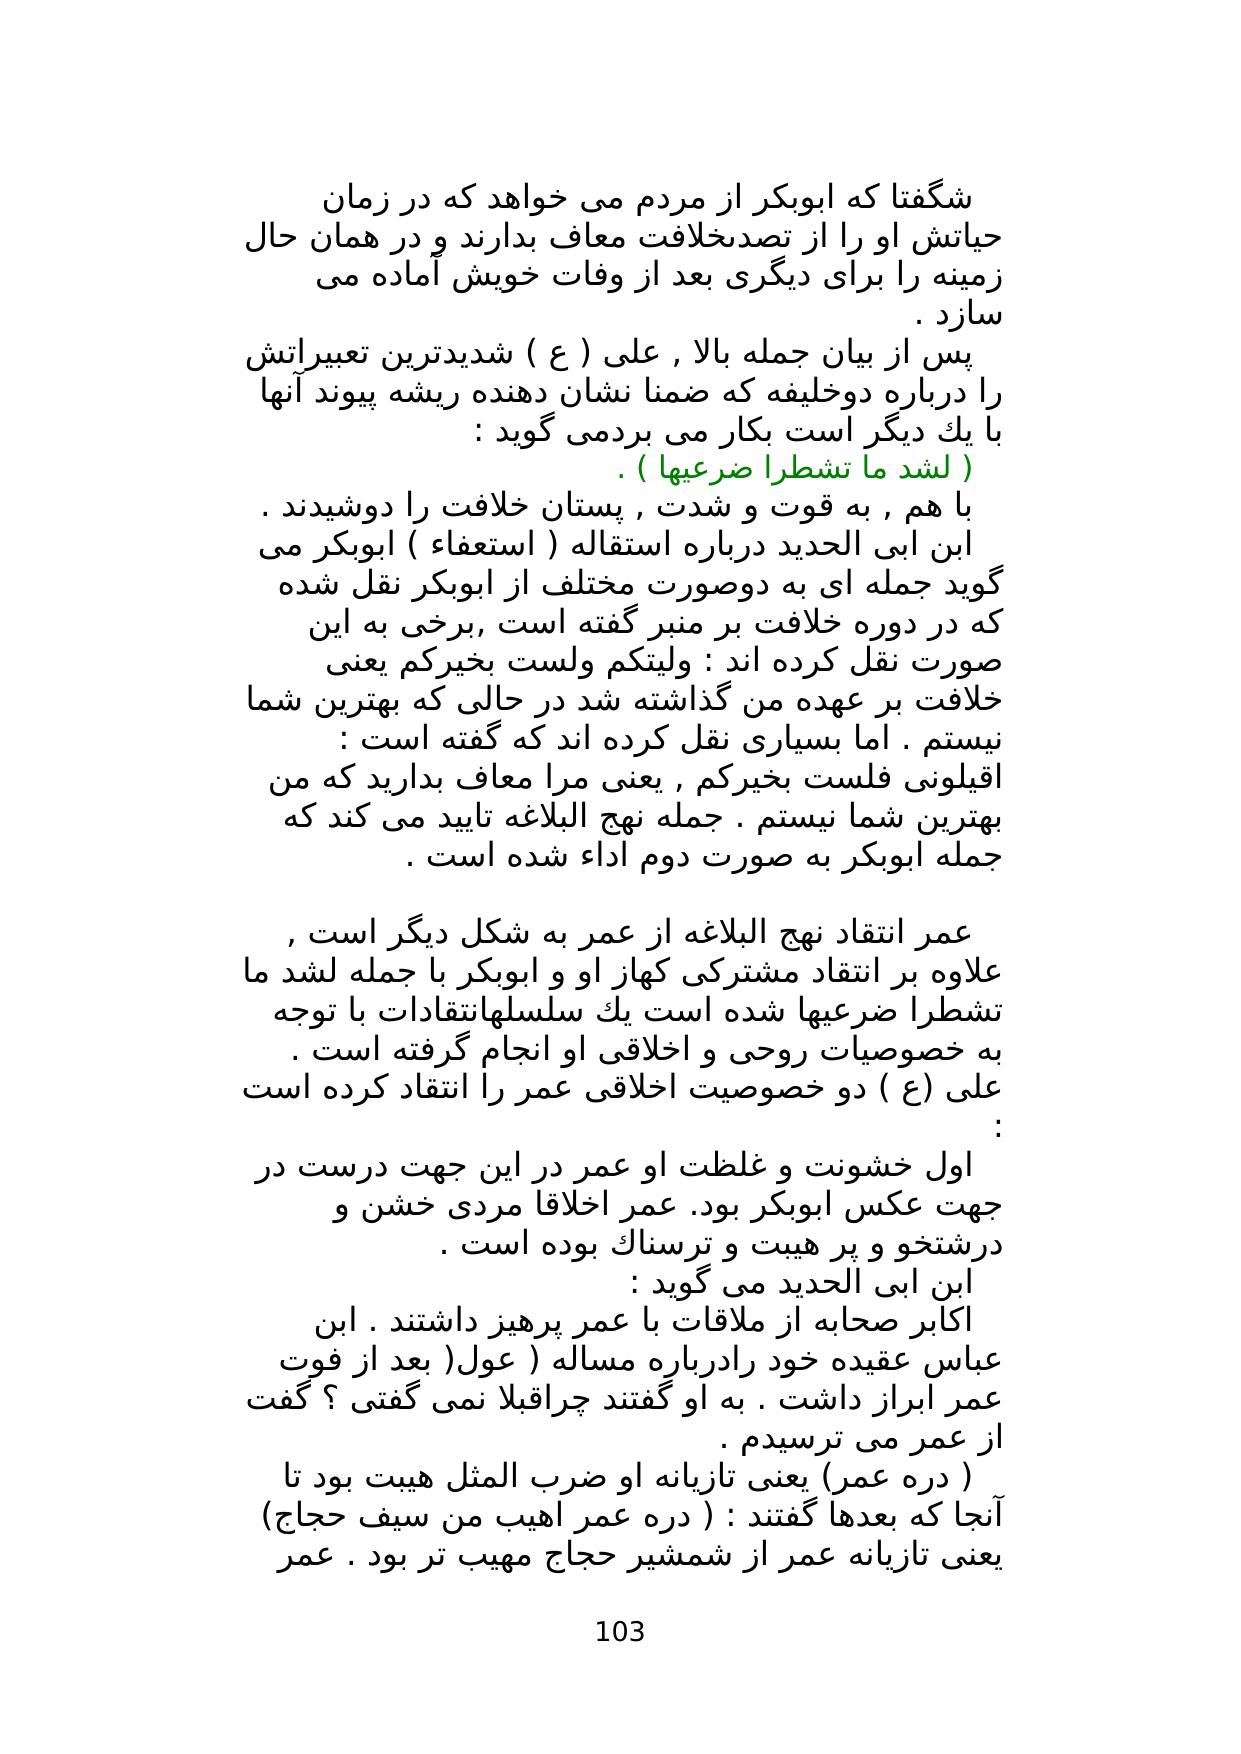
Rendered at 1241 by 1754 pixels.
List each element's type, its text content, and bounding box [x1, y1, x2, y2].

text با هم , به قوت و شدت , پستان خلافت را دوشيدند . [236, 486, 1004, 524]
text شگفتا كه ابوبكر از مردم مى خواهد كه در زمان حياتش او را از تصدىخلافت معاف بدارند و در همان حال زمينه را براى ديگرى بعد از وفات خويش آماده مى سازد . [236, 177, 1004, 333]
text عمر انتقاد نهج البلاغه از عمر به شكل ديگر است , علاوه بر انتقاد مشتركى كهاز او و ابوبكر با جمله لشد ما تشطرا ضرعيها شده است يك سلسلهانتقادات با توجه به خصوصيات روحى و اخلاقى او انجام گرفته است . على (ع ) دو خصوصيت اخلاقى عمر را انتقاد كرده است : [236, 912, 1004, 1146]
text اكابر صحابه از ملاقات با عمر پرهيز داشتند . ابن عباس عقيده خود رادرباره مساله ( عول( بعد از فوت عمر ابراز داشت . به او گفتند چراقبلا نمى گفتى ؟ گفت از عمر مى ترسيدم . [236, 1301, 1004, 1456]
text ابن ابى الحديد درباره استقاله ( استعفاء ) ابوبكر مى گويد جمله اى به دوصورت مختلف از ابوبكر نقل شده كه در دوره خلافت بر منبر گفته است ,برخى به اين صورت نقل كرده اند : وليتكم ولست بخيركم يعنى خلافت بر عهده من گذاشته شد در حالى كه بهترين شما نيستم . اما بسيارى نقل كرده اند كه گفته است : اقيلونى فلست بخيركم , يعنى مرا معاف بداريد كه من بهترين شما نيستم . جمله نهج البلاغه تاييد مى كند كه جمله ابوبكر به صورت دوم اداء شده است . [236, 524, 1004, 874]
text اول خشونت و غلظت او عمر در اين جهت درست در جهت عكس ابوبكر بود. عمر اخلاقا مردى خشن و درشتخو و پر هيبت و ترسناك بوده است . [236, 1146, 1004, 1262]
text ابن ابى الحديد مى گويد : [236, 1262, 1004, 1301]
text پس از بيان جمله بالا , على ( ع ) شديدترين تعبيراتش را درباره دوخليفه كه ضمنا نشان دهنده ريشه پيوند آنها با يك ديگر است بكار مى بردمى گويد : [236, 333, 1004, 449]
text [236, 1456, 1004, 1573]
text ( لشد ما تشطرا ضرعيها ) . [236, 449, 1004, 486]
